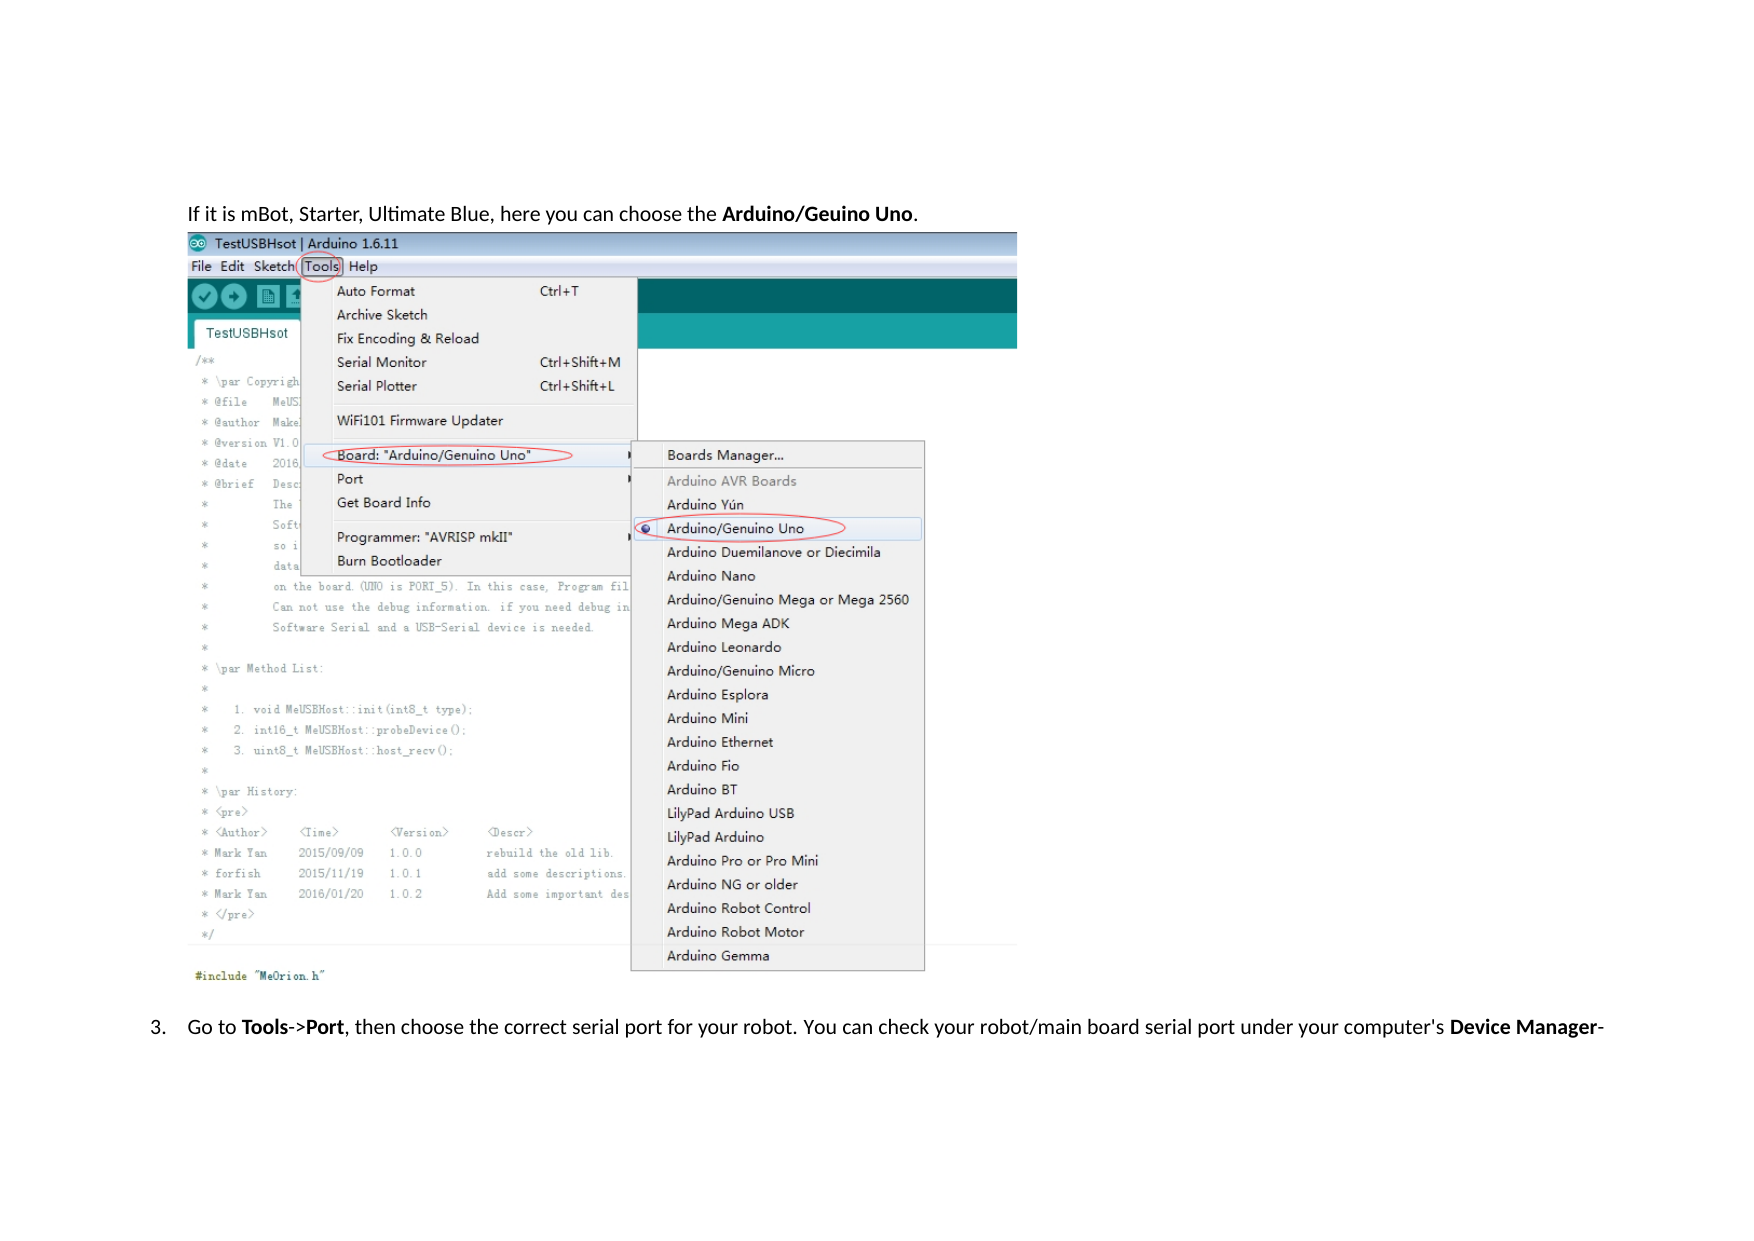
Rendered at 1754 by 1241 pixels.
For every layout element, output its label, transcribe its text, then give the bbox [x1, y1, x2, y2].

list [150, 1010, 1604, 1043]
picture [187, 230, 1018, 981]
list If it is mBot, Starter, Ultimate Blue, here you can choose the Arduino/Geuino Uno. [187, 198, 1604, 230]
